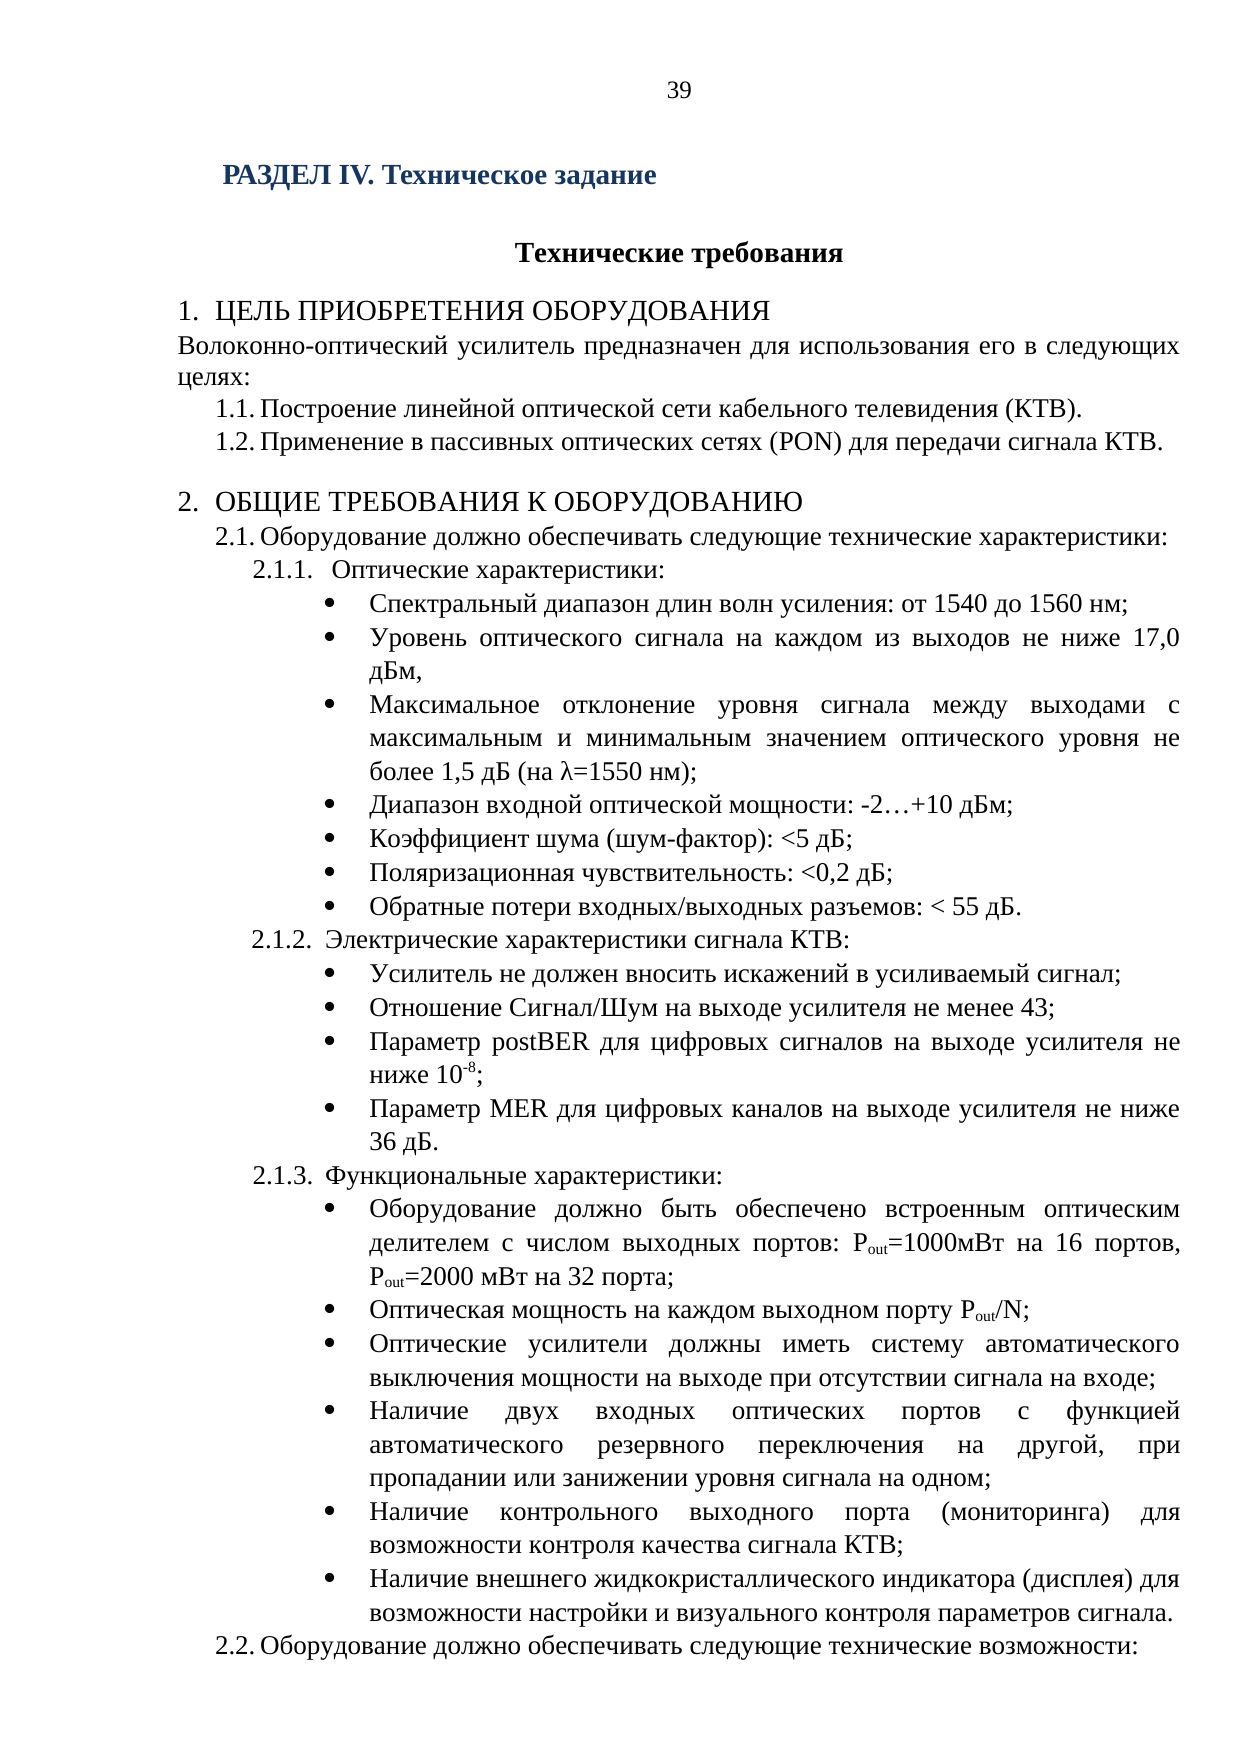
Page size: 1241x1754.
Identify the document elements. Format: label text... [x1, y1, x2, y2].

list Наличие контрольного выходного порта (мониторинга) для возможности контроля качества сигнала КТВ; [325, 1495, 1181, 1560]
list Оборудование должно обеспечивать следующие технические возможности: [215, 1629, 1181, 1661]
list ЦЕЛЬ ПРИОБРЕТЕНИЯ ОБОРУДОВАНИЯ [177, 293, 1181, 327]
list Оптическая мощность на каждом выходном порту Pout/N; [325, 1293, 1181, 1324]
list Наличие внешнего жидкокристаллического индикатора (дисплея) для возможности настройки и визуального контроля параметров сигнала. [325, 1562, 1181, 1627]
list Поляризационная чувствительность: <0,2 дБ; [325, 856, 1181, 887]
subtitle РАЗДЕЛ IV. Техническое задание [222, 157, 1181, 191]
list Максимальное отклонение уровня сигнала между выходами с максимальным и минимальным значением оптического уровня не более 1,5 дБ (на λ=1550 нм); [325, 688, 1181, 786]
text Волоконно-оптический усилитель предназначен для использования его в следующих целях: [177, 329, 1181, 392]
list ОБЩИЕ ТРЕБОВАНИЯ К ОБОРУДОВАНИЮ [177, 484, 1181, 517]
list Спектральный диапазон длин волн усиления: от 1540 до 1560 нм; [325, 587, 1181, 618]
list Оптические усилители должны иметь систему автоматического выключения мощности на выходе при отсутствии сигнала на входе; [325, 1327, 1181, 1392]
list Усилитель не должен вносить искажений в усиливаемый сигнал; [325, 957, 1181, 988]
list Функциональные характеристики: [252, 1159, 1181, 1190]
list Оборудование должно быть обеспечено встроенным оптическим делителем с числом выходных портов: Pout=1000мВт на 16 портов, Pout=2000 мВт на 32 порта; [325, 1193, 1181, 1291]
list Наличие двух входных оптических портов с функцией автоматического резервного переключения на другой, при пропадании или занижении уровня сигнала на одном; [325, 1394, 1181, 1493]
list Обратные потери входных/выходных разъемов: < 55 дБ. [325, 890, 1181, 921]
list Оптические характеристики: [252, 553, 1181, 584]
text Технические требования [177, 235, 1181, 268]
list Электрические характеристики сигнала КТВ: [251, 924, 1181, 955]
list Оборудование должно обеспечивать следующие технические характеристики: [215, 520, 1181, 551]
list Диапазон входной оптической мощности: -2…+10 дБм; [325, 789, 1181, 820]
list Параметр postBER для цифровых сигналов на выходе усилителя не ниже 10-8; [325, 1025, 1181, 1089]
list Применение в пассивных оптических сетях (PON) для передачи сигнала КТВ. [215, 425, 1181, 456]
list Отношение Сигнал/Шум на выходе усилителя не менее 43; [325, 991, 1181, 1022]
list Построение линейной оптической сети кабельного телевидения (КТВ). [215, 392, 1181, 423]
list Коэффициент шума (шум-фактор): <5 дБ; [325, 822, 1181, 854]
list Параметр MER для цифровых каналов на выходе усилителя не ниже 36 дБ. [325, 1092, 1181, 1157]
list Уровень оптического сигнала на каждом из выходов не ниже 17,0 дБм, [325, 621, 1181, 686]
